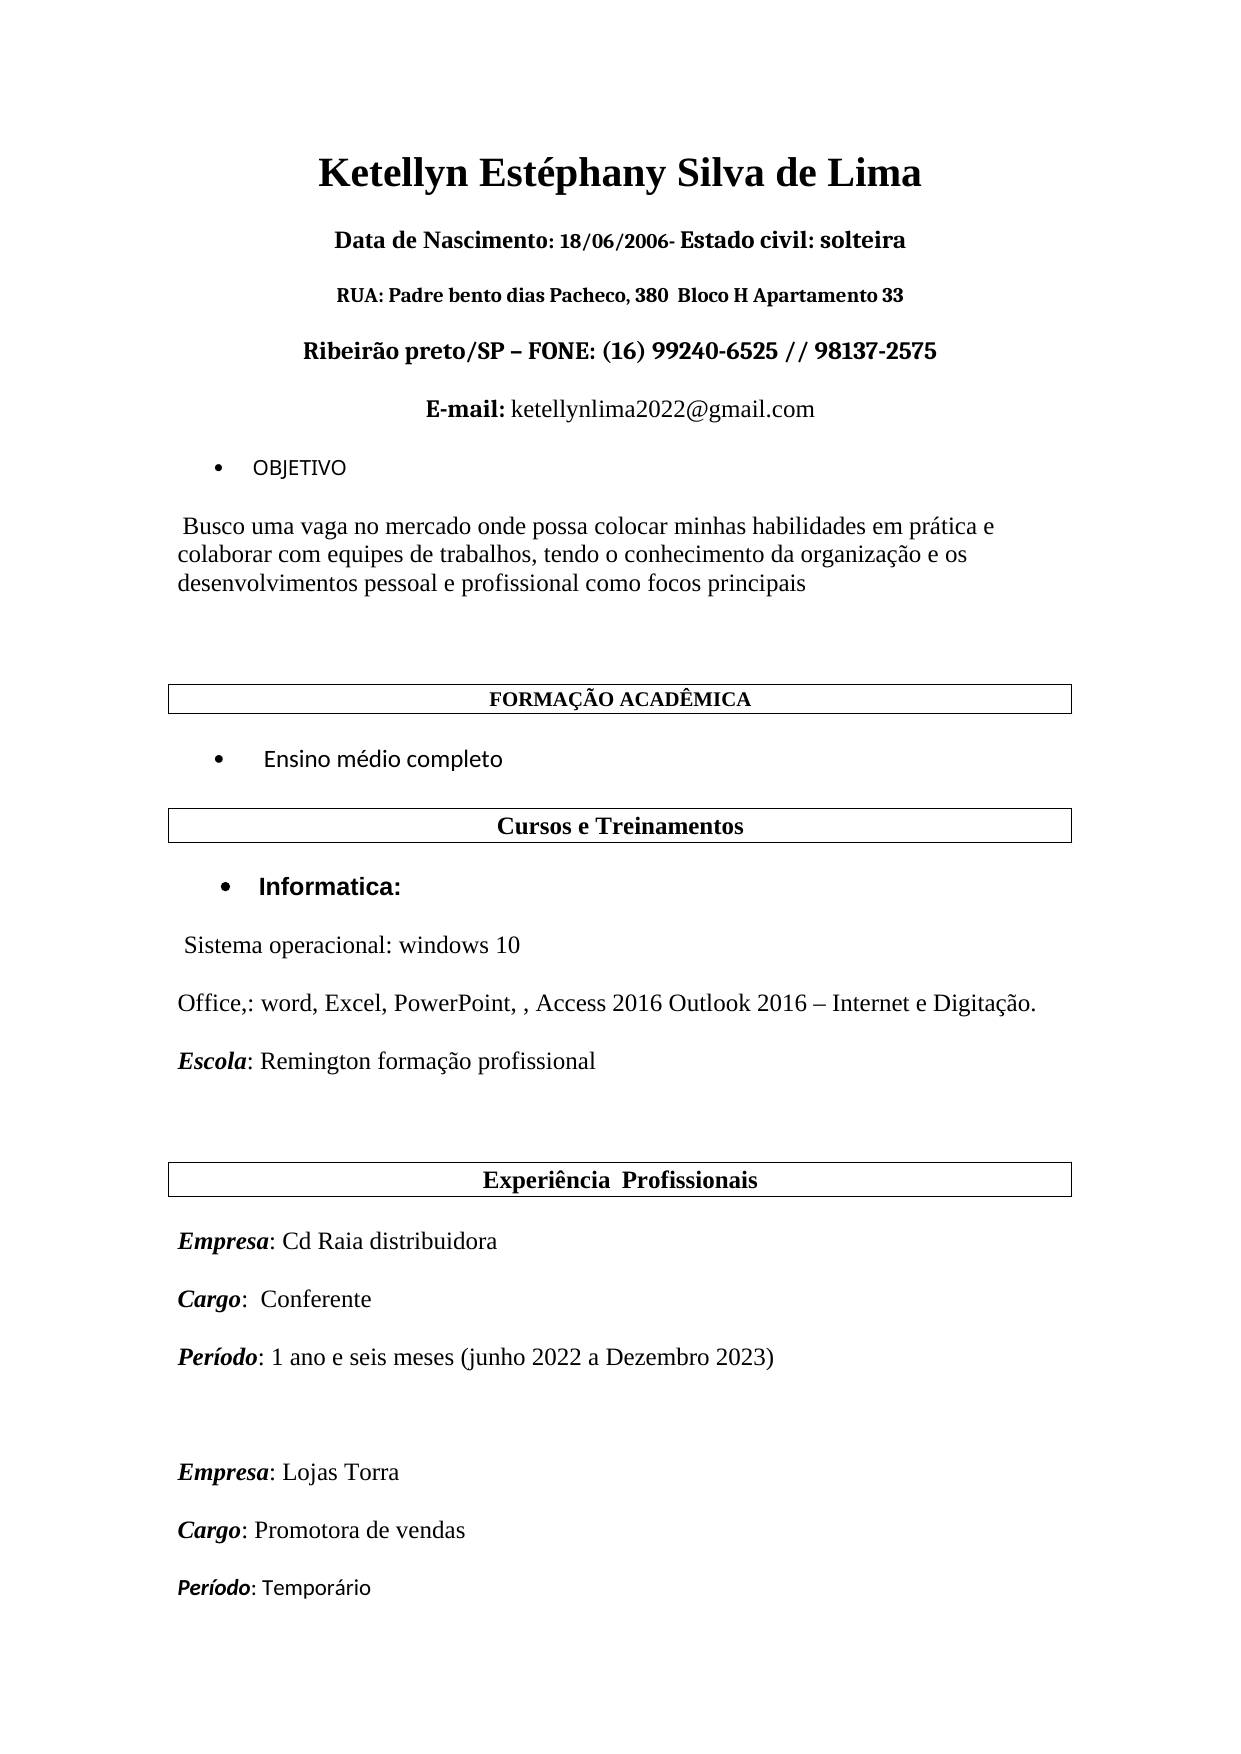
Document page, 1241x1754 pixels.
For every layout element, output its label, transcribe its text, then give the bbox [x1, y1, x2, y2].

list OBJETIVO [215, 453, 1063, 482]
text Empresa: Lojas Torra [177, 1457, 1063, 1486]
text Escola: Remington formação profissional [177, 1046, 1063, 1074]
text FORMAÇÃO ACADÊMICA [169, 685, 1071, 713]
text Cargo: Conferente [177, 1284, 1063, 1312]
text Office,: word, Excel, PowerPoint, , Access 2016 Outlook 2016 – Internet e Digitação. [177, 988, 1063, 1017]
text Cursos e Treinamentos [169, 809, 1071, 842]
text Período: Temporário [177, 1573, 1063, 1601]
text Sistema operacional: windows 10 [177, 930, 1063, 959]
text Empresa: Cd Raia distribuidora [177, 1226, 1063, 1254]
text Experiência Profissionais [169, 1163, 1071, 1196]
text Cargo: Promotora de vendas [177, 1515, 1063, 1544]
list Ensino médio completo [215, 744, 1063, 774]
text RUA: Padre bento dias Pacheco, 380 Bloco H Apartamento 33 [177, 283, 1063, 307]
text Ketellyn Estéphany Silva de Lima [177, 148, 1063, 196]
list Informatica: [221, 872, 1063, 901]
text Período: 1 ano e seis meses (junho 2022 a Dezembro 2023) [177, 1342, 1063, 1370]
text Data de Nascimento: 18/06/2006- Estado civil: solteira [177, 225, 1063, 254]
text Ribeirão preto/SP – FONE: (16) 99240-6525 // 98137-2575 [177, 337, 1063, 365]
text Busco uma vaga no mercado onde possa colocar minhas habilidades em prática e colaborar com equipes de trabalhos, tendo o conhecimento da organização e os desenvolvimentos pessoal e profissional como focos principais [177, 511, 1063, 597]
text E-mail: ketellynlima2022@gmail.com [177, 394, 1063, 424]
